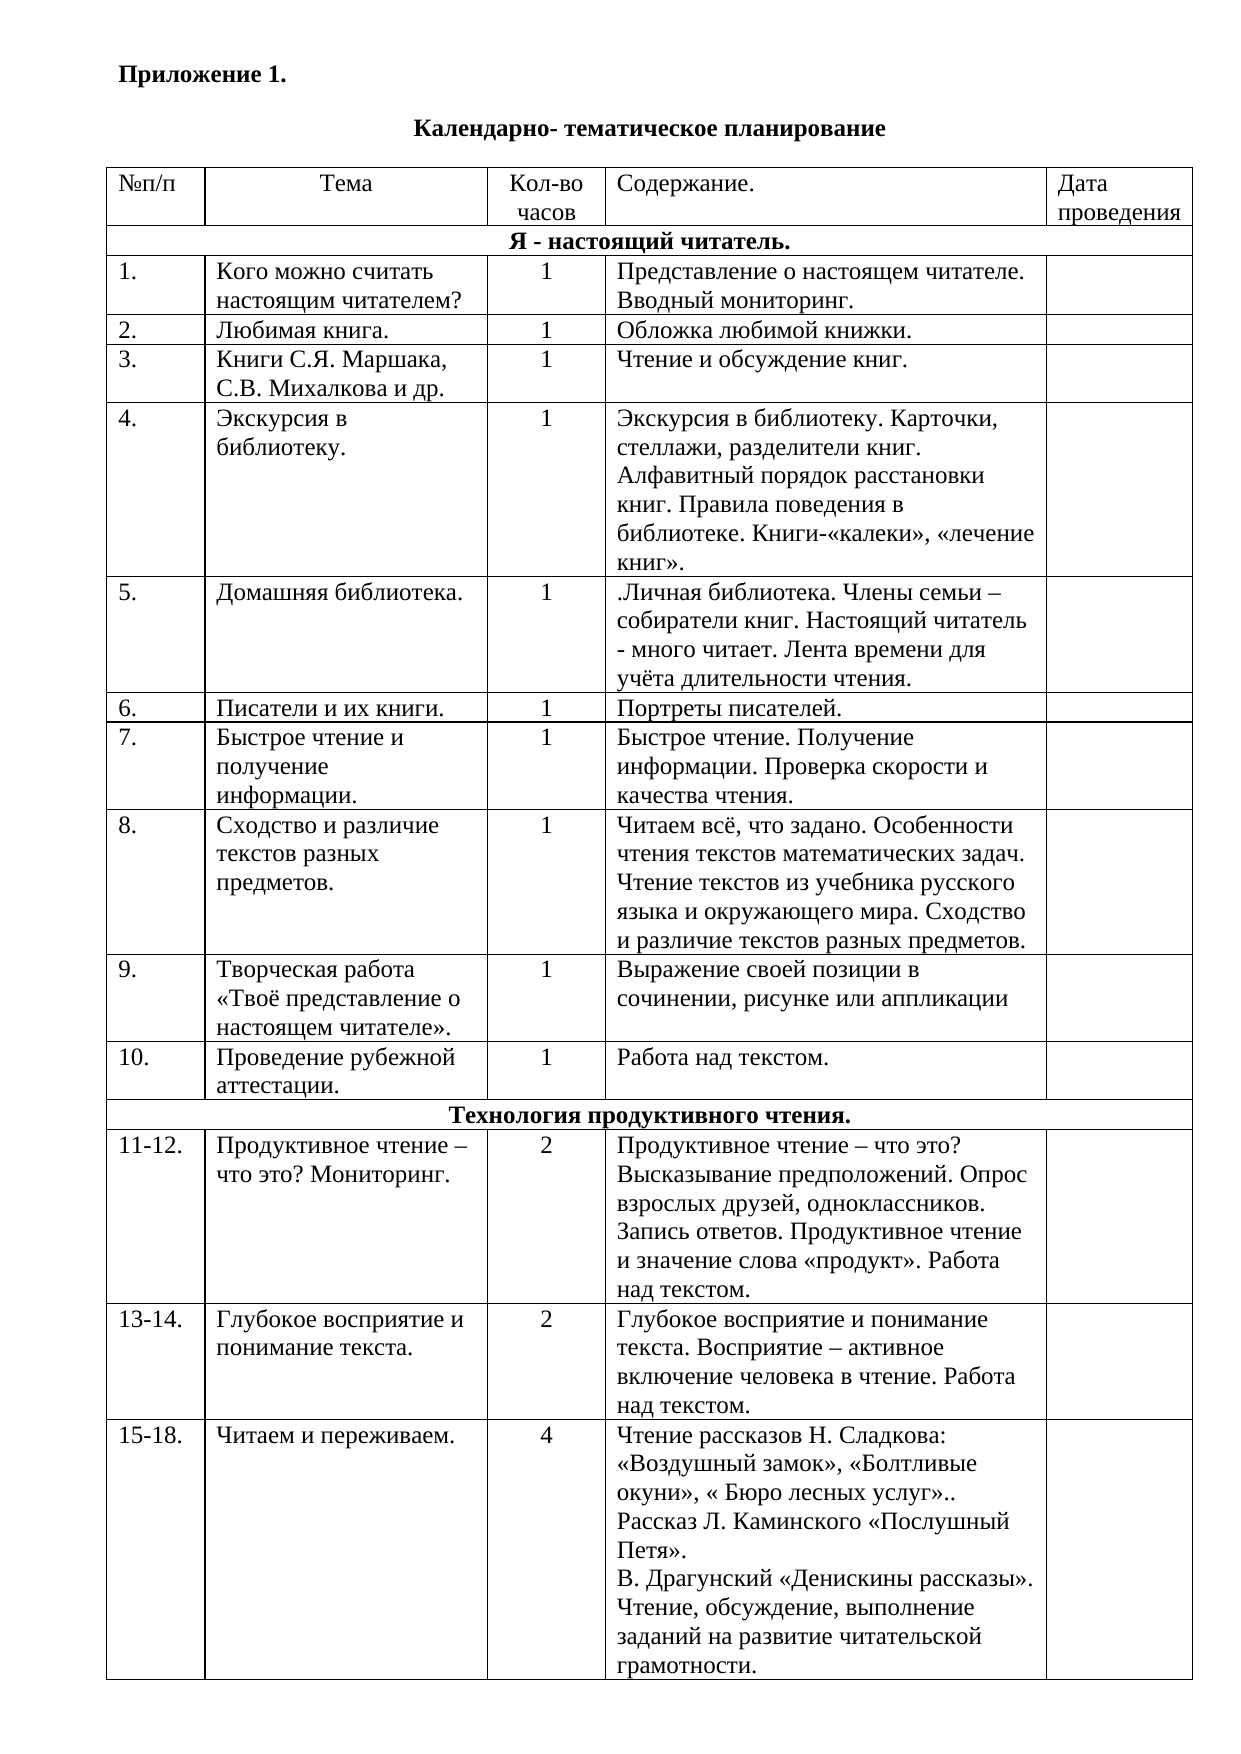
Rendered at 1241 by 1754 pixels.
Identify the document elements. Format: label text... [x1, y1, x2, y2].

table_cell Кого можно считать настоящим читателем? [206, 256, 487, 314]
table_cell 1 [488, 723, 605, 809]
table_cell 6. [107, 693, 204, 721]
table_cell 1 [488, 256, 605, 314]
table_cell 15-18. [107, 1420, 204, 1678]
table_cell Чтение рассказов Н. Сладкова: «Воздушный замок», «Болтливые окуни», « Бюро лесных услуг».. Рассказ Л. Каминского «Послушный Петя». В. Драгунский «Денискины рассказы». Чтение, обсуждение, выполнение заданий на развитие читательской грамотности. [606, 1420, 1046, 1678]
table_cell Глубокое восприятие и понимание текста. Восприятие – активное включение человека в чтение. Работа над текстом. [606, 1304, 1046, 1419]
table_cell 1 [488, 810, 605, 953]
table_cell Домашняя библиотека. [206, 577, 487, 692]
table_cell 8. [107, 810, 204, 953]
table_cell Экскурсия в библиотеку. Карточки, стеллажи, разделители книг. Алфавитный порядок расстановки книг. Правила поведения в библиотеке. Книги-«калеки», «лечение книг». [606, 403, 1046, 576]
table_cell Творческая работа «Твоё представление о настоящем читателе». [206, 955, 487, 1041]
table_cell [1047, 577, 1192, 692]
table_cell 1 [488, 1042, 605, 1099]
table_header Тема [206, 168, 487, 225]
table_cell 13-14. [107, 1304, 204, 1419]
table_cell 2 [488, 1130, 605, 1303]
table_cell 9. [107, 955, 204, 1041]
table_cell Портреты писателей. [606, 693, 1046, 721]
table_cell Читаем и переживаем. [206, 1420, 487, 1678]
table_cell 4. [107, 403, 204, 576]
table_cell Я - настоящий читатель. [107, 226, 1192, 255]
table_cell Технология продуктивного чтения. [107, 1100, 1192, 1129]
table_cell [1047, 345, 1192, 402]
table_cell 3. [107, 345, 204, 402]
table_cell 4 [488, 1420, 605, 1678]
table_cell [1047, 256, 1192, 314]
table_cell 2 [488, 1304, 605, 1419]
table_cell Продуктивное чтение – что это? Высказывание предположений. Опрос взрослых друзей, одноклассников. Запись ответов. Продуктивное чтение и значение слова «продукт». Работа над текстом. [606, 1130, 1046, 1303]
table_cell [1047, 723, 1192, 809]
table_cell Глубокое восприятие и понимание текста. [206, 1304, 487, 1419]
table_header №п/п [107, 168, 204, 225]
table_cell 10. [107, 1042, 204, 1099]
table_cell Представление о настоящем читателе. Вводный мониторинг. [606, 256, 1046, 314]
table_cell 1 [488, 955, 605, 1041]
table_cell 2. [107, 315, 204, 343]
table_cell 11-12. [107, 1130, 204, 1303]
table_cell Быстрое чтение и получение информации. [206, 723, 487, 809]
table_cell Продуктивное чтение – что это? Мониторинг. [206, 1130, 487, 1303]
table_header Кол-во часов [488, 168, 605, 225]
table_cell 7. [107, 723, 204, 809]
table_cell Обложка любимой книжки. [606, 315, 1046, 343]
table_cell Писатели и их книги. [206, 693, 487, 721]
table_cell Читаем всё, что задано. Особенности чтения текстов математических задач. Чтение текстов из учебника русского языка и окружающего мира. Сходство и различие текстов разных предметов. [606, 810, 1046, 953]
table_cell Быстрое чтение. Получение информации. Проверка скорости и качества чтения. [606, 723, 1046, 809]
table_cell 1 [488, 577, 605, 692]
table_cell Чтение и обсуждение книг. [606, 345, 1046, 402]
text Календарно- тематическое планирование [118, 113, 1181, 142]
table_cell 5. [107, 577, 204, 692]
table_cell Любимая книга. [206, 315, 487, 343]
table_cell [1047, 693, 1192, 721]
table_header Содержание. [606, 168, 1046, 225]
table_cell .Личная библиотека. Члены семьи – собиратели книг. Настоящий читатель - много читает. Лента времени для учёта длительности чтения. [606, 577, 1046, 692]
table_cell 1 [488, 315, 605, 343]
table_cell [1047, 315, 1192, 343]
table_cell [1047, 955, 1192, 1041]
table_cell Сходство и различие текстов разных предметов. [206, 810, 487, 953]
table_cell 1 [488, 345, 605, 402]
table_cell 1 [488, 693, 605, 721]
text Приложение 1. [118, 59, 1181, 88]
table_cell Экскурсия в библиотеку. [206, 403, 487, 576]
table_cell Выражение своей позиции в сочинении, рисунке или аппликации [606, 955, 1046, 1041]
table_cell Проведение рубежной аттестации. [206, 1042, 487, 1099]
table_cell [1047, 1304, 1192, 1419]
table_cell 1 [488, 403, 605, 576]
table_cell Работа над текстом. [606, 1042, 1046, 1099]
table_header Дата проведения [1047, 168, 1192, 225]
table_cell [1047, 1130, 1192, 1303]
table_cell [1047, 810, 1192, 953]
table_cell [1047, 1042, 1192, 1099]
table_cell Книги С.Я. Маршака, С.В. Михалкова и др. [206, 345, 487, 402]
table_cell [1047, 1420, 1192, 1678]
table_cell [1047, 403, 1192, 576]
table_cell 1. [107, 256, 204, 314]
